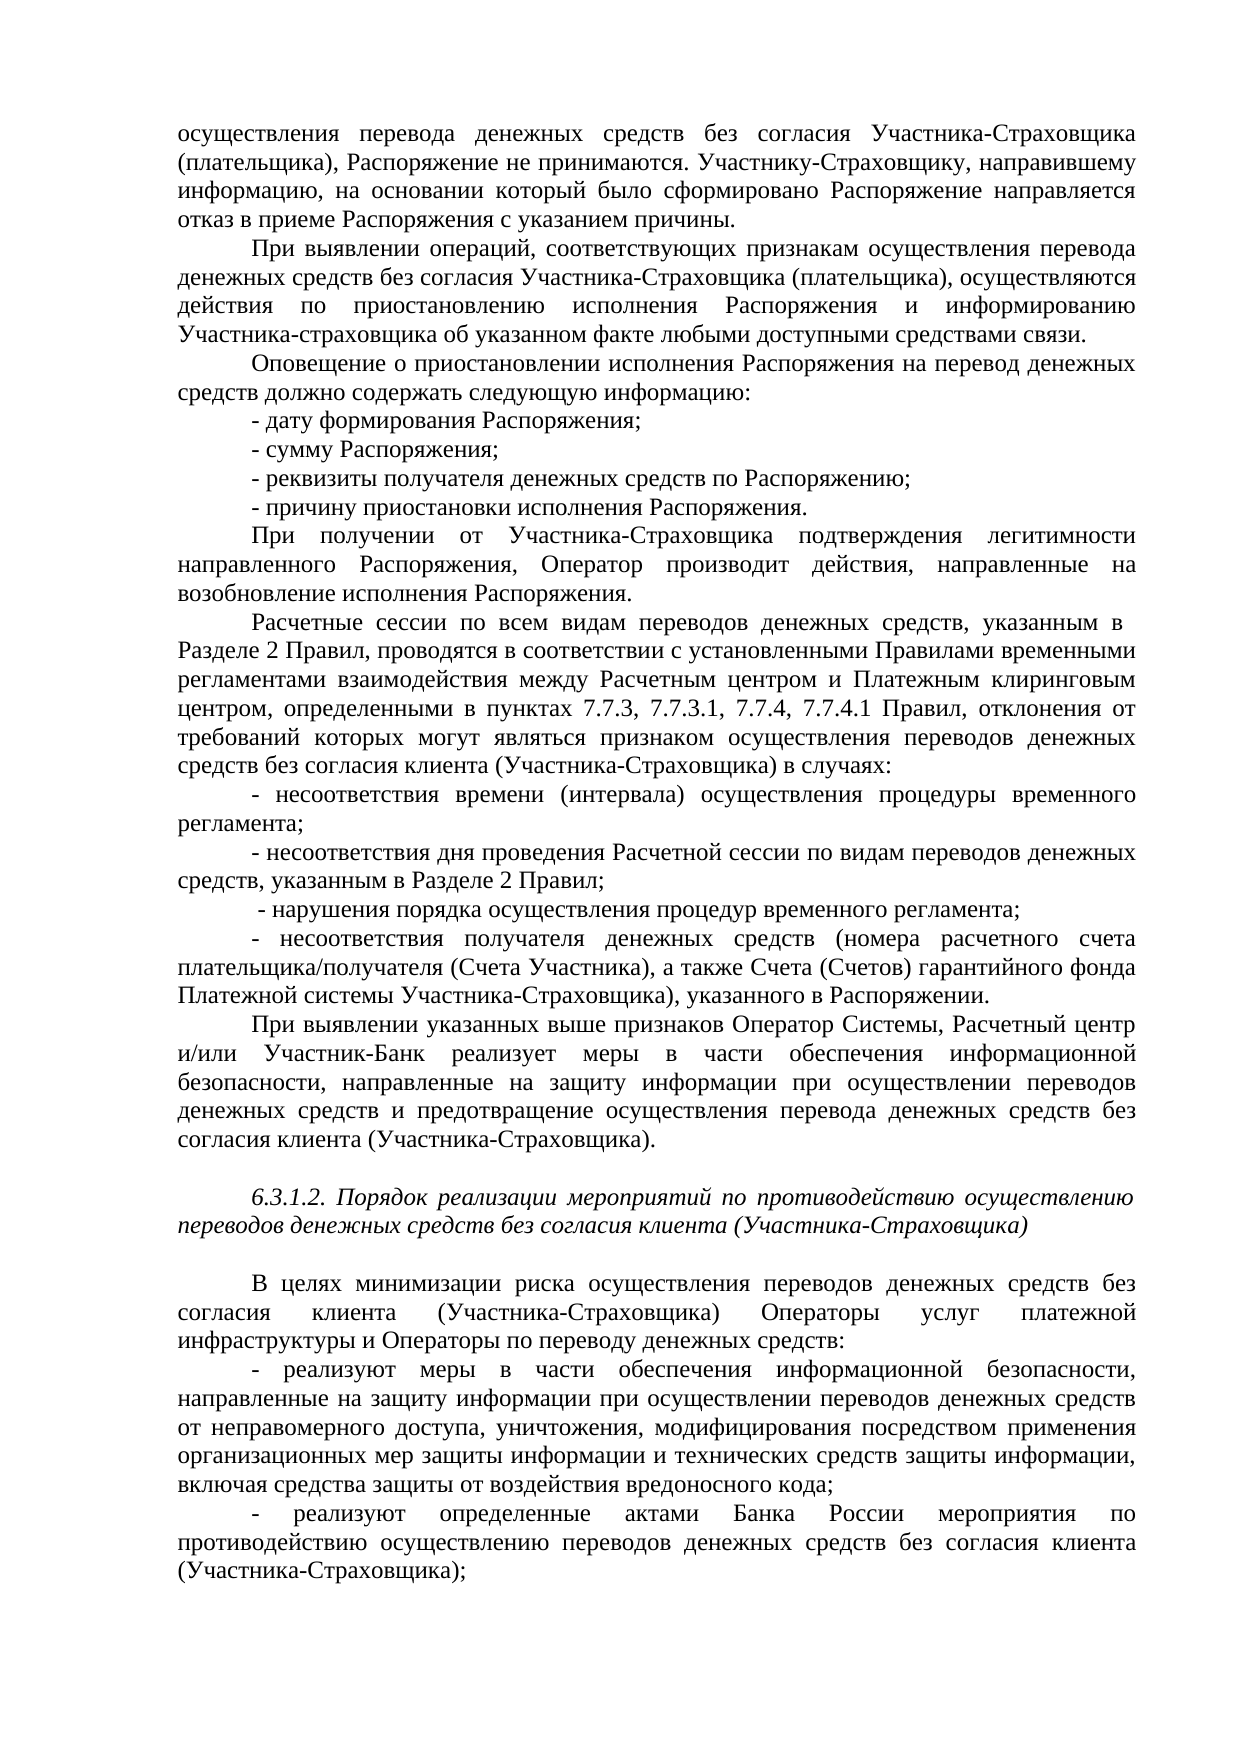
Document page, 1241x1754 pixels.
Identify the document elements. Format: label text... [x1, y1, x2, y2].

text При получении от Участника-Страховщика подтверждения легитимности направленного Распоряжения, Оператор производит действия, направленные на возобновление исполнения Распоряжения. [177, 521, 1137, 607]
text При выявлении указанных выше признаков Оператор Системы, Расчетный центр и/или Участник-Банк реализует меры в части обеспечения информационной безопасности, направленные на защиту информации при осуществлении переводов денежных средств и предотвращение осуществления перевода денежных средств без согласия клиента (Участника-Страховщика). [177, 1009, 1137, 1153]
text В целях минимизации риска осуществления переводов денежных средств без согласия клиента (Участника-Страховщика) Операторы услуг платежной инфраструктуры и Операторы по переводу денежных средств: [177, 1268, 1137, 1354]
text Оповещение о приостановлении исполнения Распоряжения на перевод денежных средств должно содержать следующую информацию: [177, 348, 1137, 406]
list - реализуют определенные актами Банка России мероприятия по противодействию осуществлению переводов денежных средств без согласия клиента (Участника-Страховщика); [177, 1498, 1137, 1584]
text - дату формирования Распоряжения; [177, 406, 1137, 434]
text - несоответствия времени (интервала) осуществления процедуры временного регламента; [177, 779, 1137, 837]
text - реквизиты получателя денежных средств по Распоряжению; [177, 463, 1137, 492]
text - сумму Распоряжения; [177, 434, 1137, 463]
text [177, 118, 1137, 233]
list - реализуют меры в части обеспечения информационной безопасности, направленные на защиту информации при осуществлении переводов денежных средств от неправомерного доступа, уничтожения, модифицирования посредством применения организационных мер защиты информации и технических средств защиты информации, включая средства защиты от воздействия вредоносного кода; [177, 1354, 1137, 1498]
text - причину приостановки исполнения Распоряжения. [177, 492, 1137, 521]
text Расчетные сессии по всем видам переводов денежных средств, указанным в Разделе 2 Правил, проводятся в соответствии с установленными Правилами временными регламентами взаимодействия между Расчетным центром и Платежным клиринговым центром, определенными в пунктах 7.7.3, 7.7.3.1, 7.7.4, 7.7.4.1 Правил, отклонения от требований которых могут являться признаком осуществления переводов денежных средств без согласия клиента (Участника-Страховщика) в случаях: [177, 607, 1137, 779]
text При выявлении операций, соответствующих признакам осуществления перевода денежных средств без согласия Участника-Страховщика (плательщика), осуществляются действия по приостановлению исполнения Распоряжения и информированию Участника-страховщика об указанном факте любыми доступными средствами связи. [177, 233, 1137, 348]
text - несоответствия дня проведения Расчетной сессии по видам переводов денежных средств, указанным в Разделе 2 Правил; [177, 837, 1137, 894]
text - нарушения порядка осуществления процедур временного регламента; [177, 894, 1137, 923]
text 6.3.1.2. Порядок реализации мероприятий по противодействию осуществлению переводов денежных средств без согласия клиента (Участника-Страховщика) [177, 1182, 1137, 1239]
text - несоответствия получателя денежных средств (номера расчетного счета плательщика/получателя (Счета Участника), а также Счета (Счетов) гарантийного фонда Платежной системы Участника-Страховщика), указанного в Распоряжении. [177, 923, 1137, 1009]
